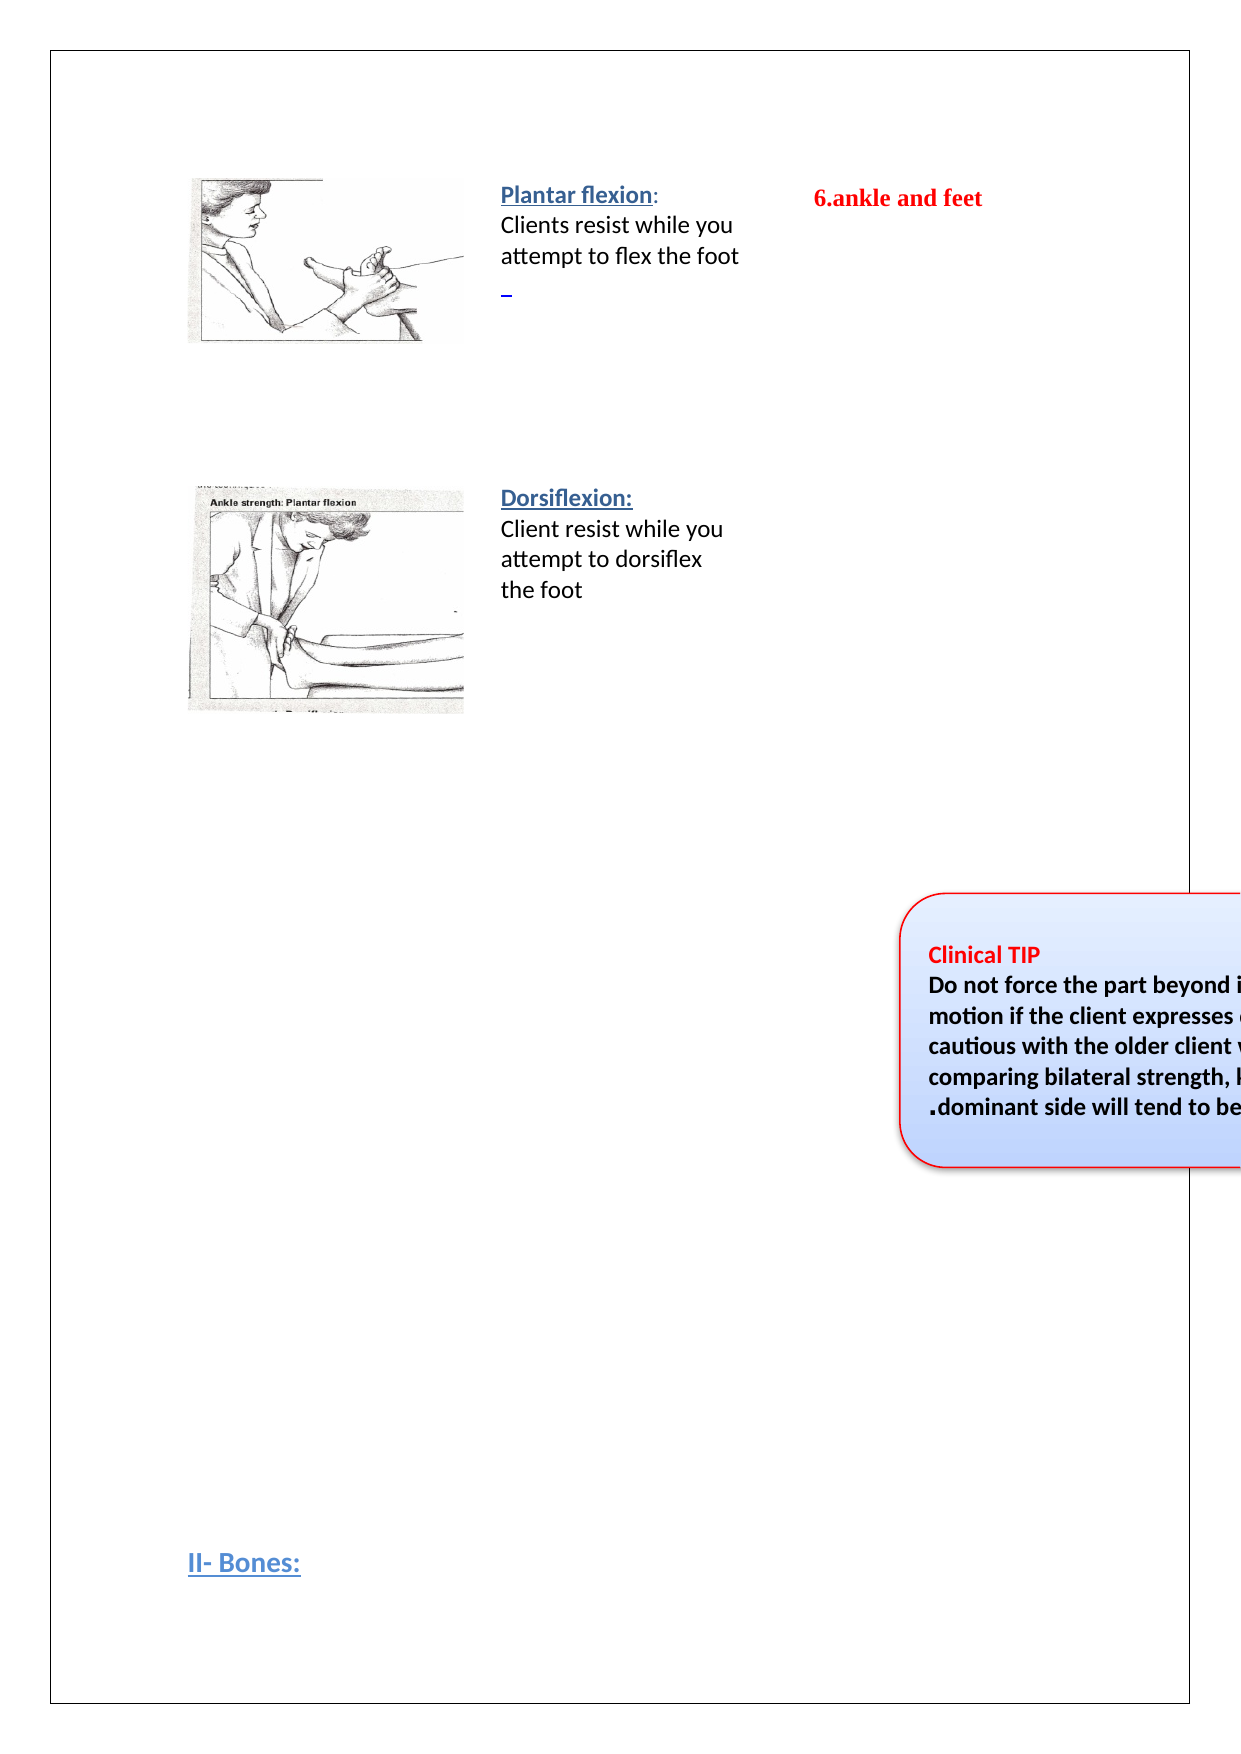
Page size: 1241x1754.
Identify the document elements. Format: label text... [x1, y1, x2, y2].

text Plantar flexion: [501, 179, 740, 209]
text II- Bones: [187, 1544, 583, 1580]
picture [187, 486, 464, 714]
text Client resist while you attempt to dorsiflex the foot [501, 513, 740, 604]
text Clients resist while you attempt to flex the foot [501, 209, 740, 270]
picture [187, 178, 464, 344]
text Dorsiflexion: [501, 482, 740, 513]
text 6.ankle and feet [813, 183, 1053, 212]
